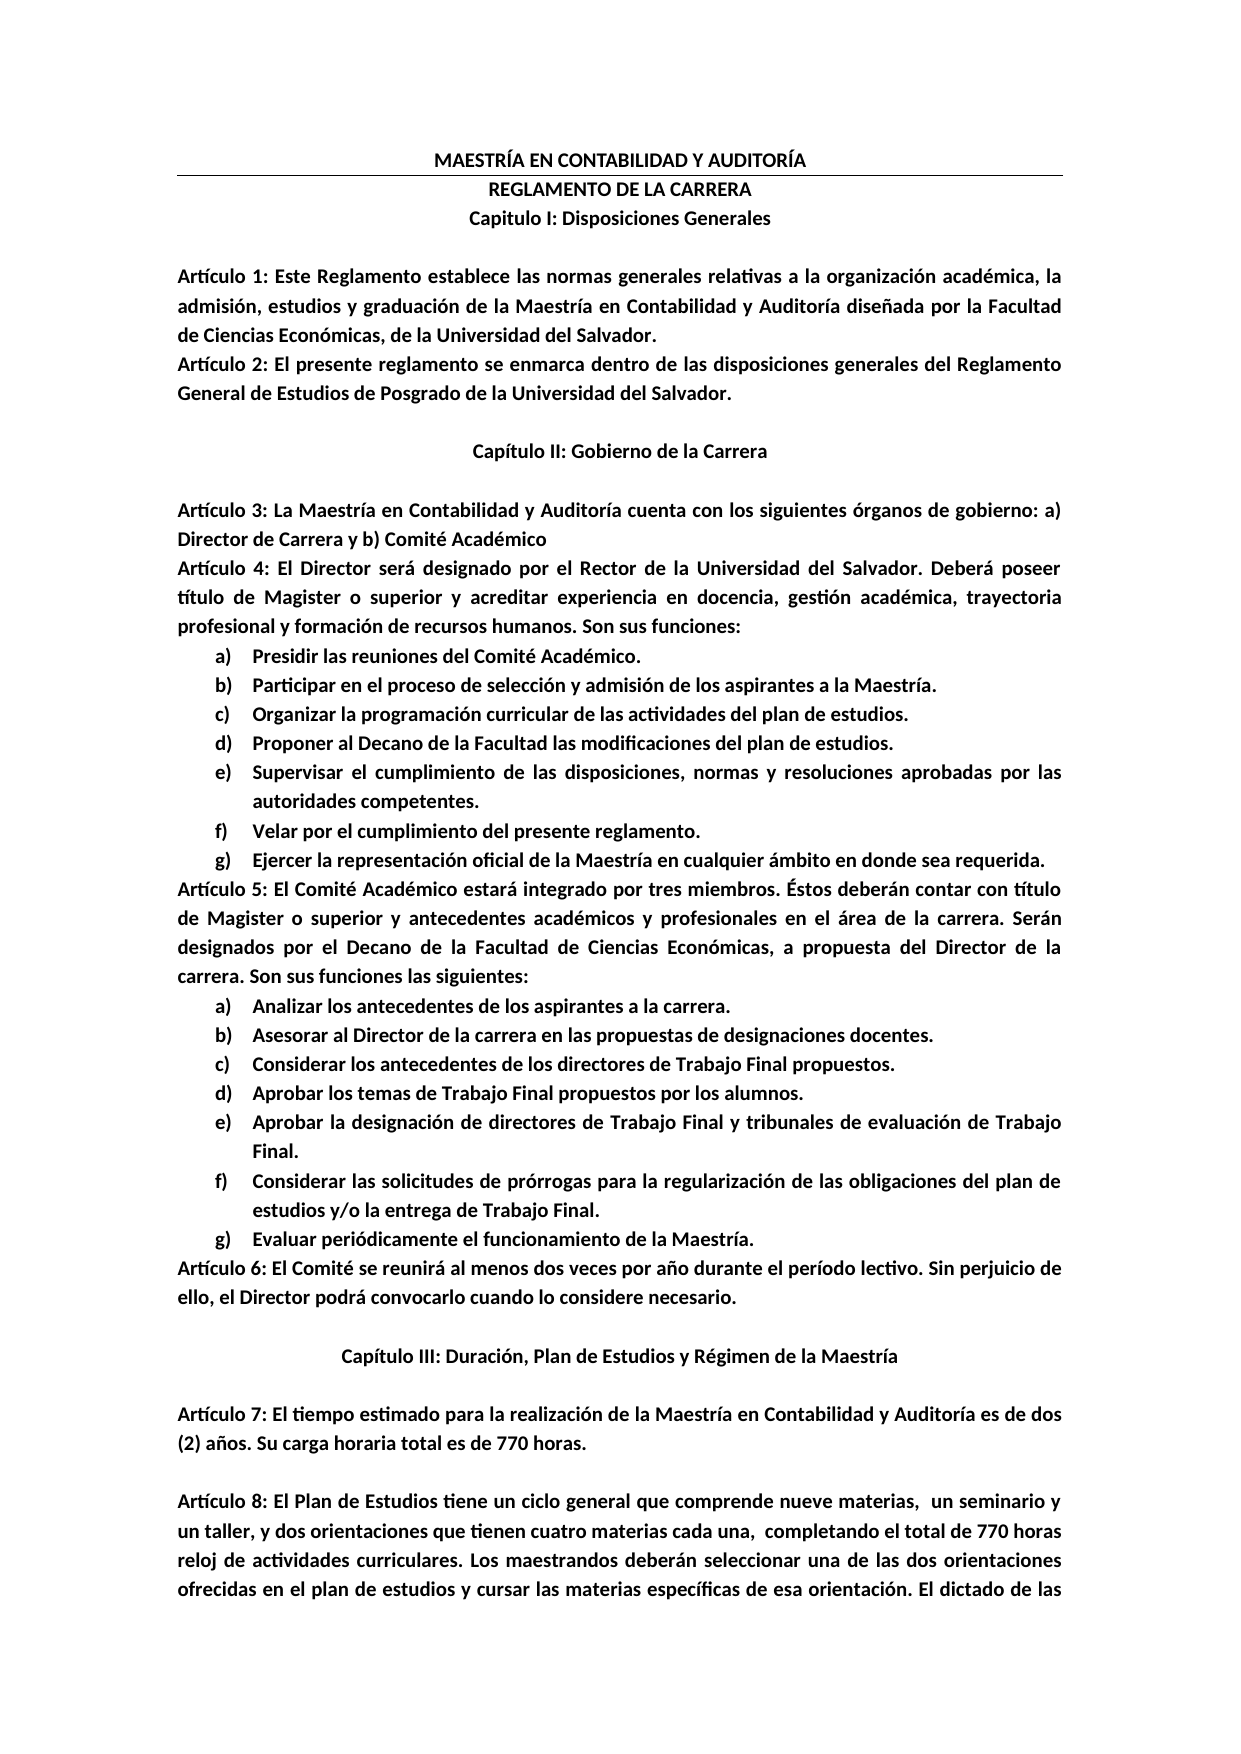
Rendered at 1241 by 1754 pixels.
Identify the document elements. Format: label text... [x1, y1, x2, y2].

list Analizar los antecedentes de los aspirantes a la carrera. [215, 993, 1063, 1018]
list Supervisar el cumplimiento de las disposiciones, normas y resoluciones aprobadas por las autoridades competentes. [215, 759, 1063, 814]
list Asesorar al Director de la carrera en las propuestas de designaciones docentes. [215, 1022, 1063, 1047]
list Considerar las solicitudes de prórrogas para la regularización de las obligaciones del plan de estudios y/o la entrega de Trabajo Final. [215, 1168, 1063, 1222]
text Artículo 3: La Maestría en Contabilidad y Auditoría cuenta con los siguientes órganos de gobierno: a) Director de Carrera y b) Comité Académico [177, 497, 1063, 552]
text Capitulo I: Disposiciones Generales [177, 205, 1063, 231]
text Artículo 6: El Comité se reunirá al menos dos veces por año durante el período lectivo. Sin perjuicio de ello, el Director podrá convocarlo cuando lo considere necesario. [177, 1255, 1063, 1310]
text Artículo 2: El presente reglamento se enmarca dentro de las disposiciones generales del Reglamento General de Estudios de Posgrado de la Universidad del Salvador. [177, 351, 1063, 406]
text Capítulo II: Gobierno de la Carrera [177, 439, 1063, 464]
list Organizar la programación curricular de las actividades del plan de estudios. [215, 701, 1063, 727]
list Evaluar periódicamente el funcionamiento de la Maestría. [215, 1226, 1063, 1252]
text Capítulo III: Duración, Plan de Estudios y Régimen de la Maestría [177, 1343, 1063, 1368]
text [177, 1489, 1063, 1602]
list Aprobar los temas de Trabajo Final propuestos por los alumnos. [215, 1080, 1063, 1106]
list Velar por el cumplimiento del presente reglamento. [215, 818, 1063, 843]
text Artículo 1: Este Reglamento establece las normas generales relativas a la organización académica, la admisión, estudios y graduación de la Maestría en Contabilidad y Auditoría diseñada por la Facultad de Ciencias Económicas, de la Universidad del Salvador. [177, 264, 1063, 347]
text MAESTRÍA EN CONTABILIDAD Y AUDITORÍA [177, 148, 1063, 175]
text Artículo 7: El tiempo estimado para la realización de la Maestría en Contabilidad y Auditoría es de dos (2) años. Su carga horaria total es de 770 horas. [177, 1401, 1063, 1456]
list Participar en el proceso de selección y admisión de los aspirantes a la Maestría. [215, 672, 1063, 697]
text REGLAMENTO DE LA CARRERA [177, 176, 1063, 202]
list Considerar los antecedentes de los directores de Trabajo Final propuestos. [215, 1051, 1063, 1077]
text Artículo 4: El Director será designado por el Rector de la Universidad del Salvador. Deberá poseer título de Magister o superior y acreditar experiencia en docencia, gestión académica, trayectoria profesional y formación de recursos humanos. Son sus funciones: [177, 555, 1063, 639]
list Ejercer la representación oficial de la Maestría en cualquier ámbito en donde sea requerida. [215, 847, 1063, 872]
list Presidir las reuniones del Comité Académico. [215, 643, 1063, 668]
list Aprobar la designación de directores de Trabajo Final y tribunales de evaluación de Trabajo Final. [215, 1109, 1063, 1164]
text Artículo 5: El Comité Académico estará integrado por tres miembros. Éstos deberán contar con título de Magister o superior y antecedentes académicos y profesionales en el área de la carrera. Serán designados por el Decano de la Facultad de Ciencias Económicas, a propuesta del Director de la carrera. Son sus funciones las siguientes: [177, 876, 1063, 989]
list Proponer al Decano de la Facultad las modificaciones del plan de estudios. [215, 730, 1063, 756]
